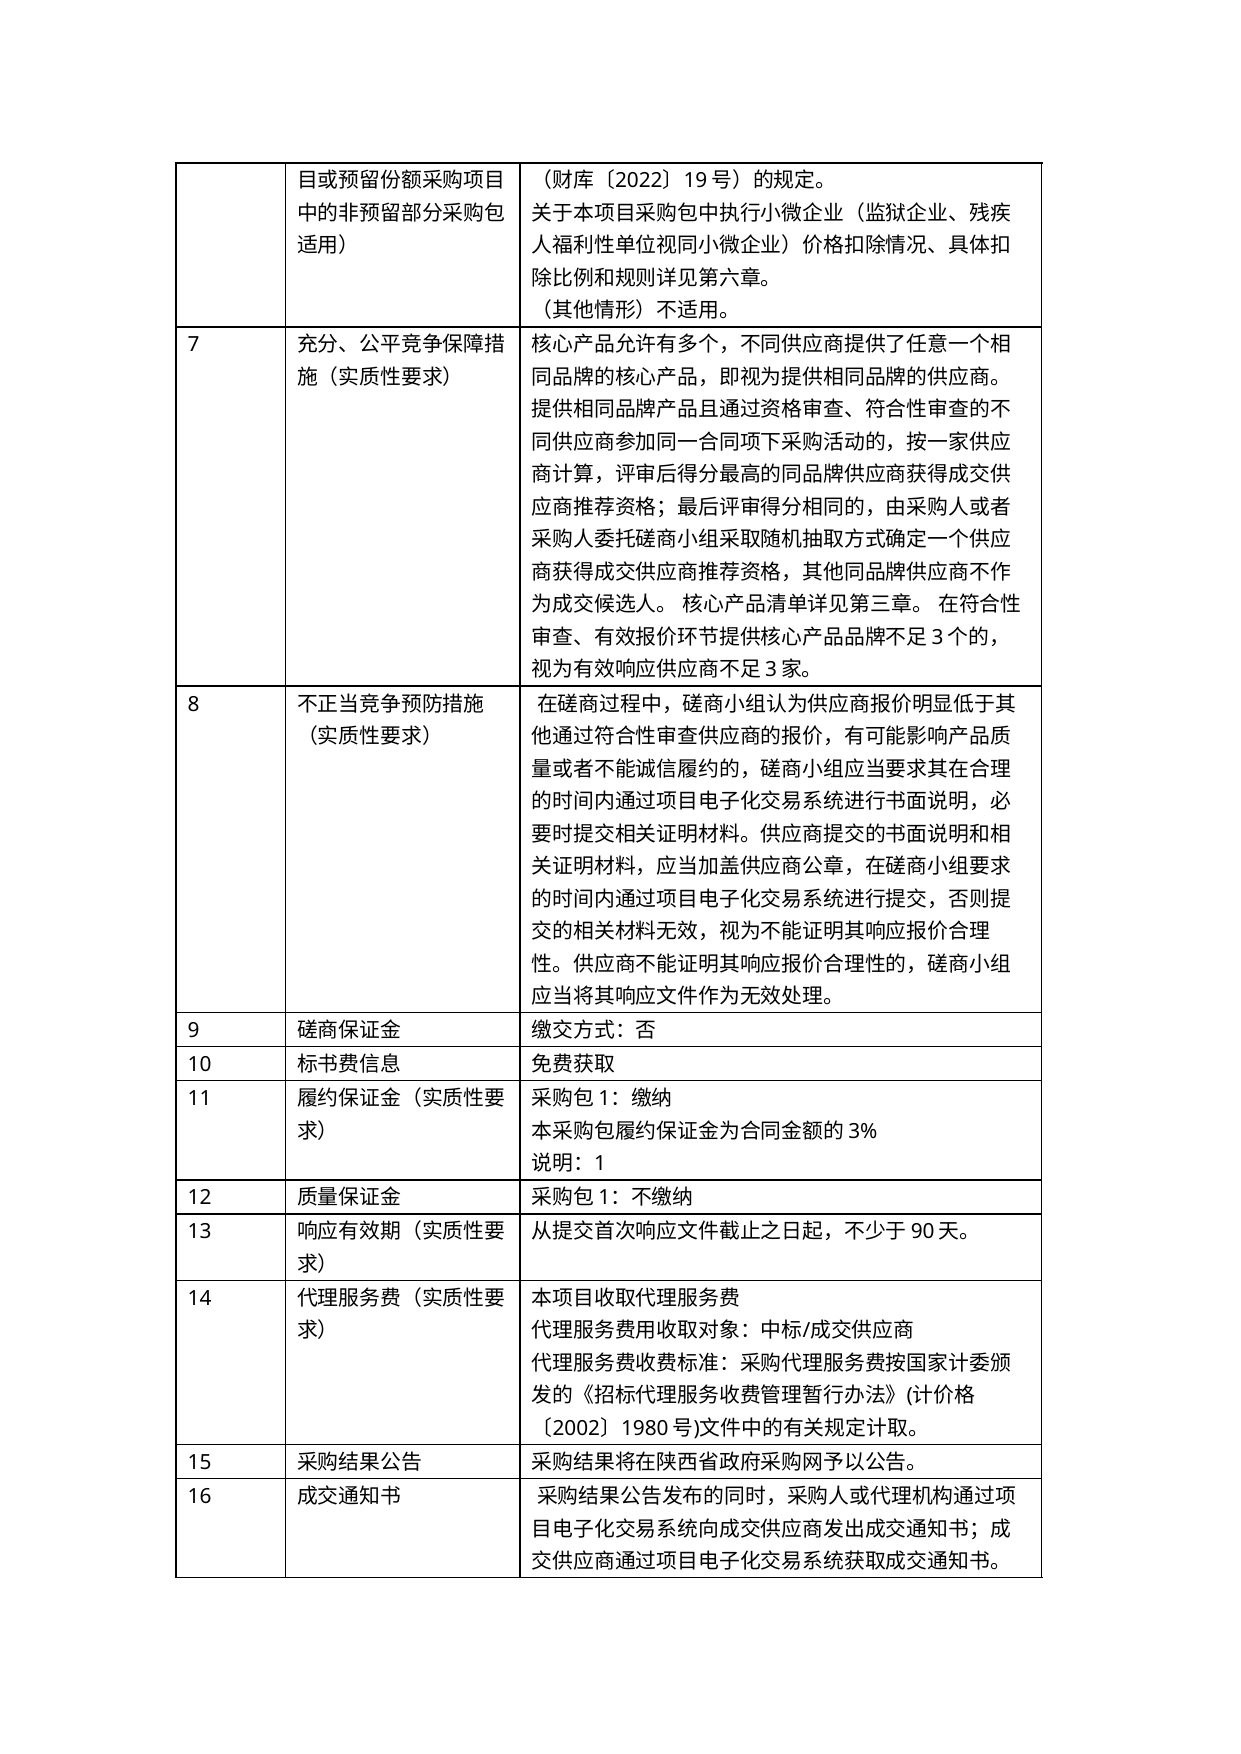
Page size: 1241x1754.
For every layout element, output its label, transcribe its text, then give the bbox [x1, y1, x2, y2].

table_cell 13 [177, 1215, 285, 1279]
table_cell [521, 164, 1041, 326]
table_cell 11 [177, 1081, 285, 1179]
table_cell 免费获取 [521, 1047, 1041, 1080]
table_cell 成交通知书 [286, 1479, 519, 1577]
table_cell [286, 164, 519, 326]
table_cell 磋商保证金 [286, 1013, 519, 1046]
table_cell 响应有效期（实质性要求） [286, 1215, 519, 1279]
table_cell 9 [177, 1013, 285, 1046]
table_cell 采购结果将在陕西省政府采购网予以公告。 [521, 1445, 1041, 1478]
table_cell 质量保证金 [286, 1181, 519, 1213]
table_cell 10 [177, 1047, 285, 1080]
table_cell 15 [177, 1445, 285, 1478]
table_cell 充分、公平竞争保障措施（实质性要求） [286, 328, 519, 685]
table_cell 标书费信息 [286, 1047, 519, 1080]
table_cell 采购结果公告 [286, 1445, 519, 1478]
table_cell 采购包1：不缴纳 [521, 1181, 1041, 1213]
table_cell 代理服务费（实质性要求） [286, 1281, 519, 1443]
table_cell 不正当竞争预防措施 （实质性要求） [286, 687, 519, 1012]
table_cell 8 [177, 687, 285, 1012]
table_cell 履约保证金（实质性要求） [286, 1081, 519, 1179]
table_cell 从提交首次响应文件截止之日起，不少于90天。 [521, 1215, 1041, 1279]
table_cell 14 [177, 1281, 285, 1443]
table_cell 采购结果公告发布的同时，采购人或代理机构通过项目电子化交易系统向成交供应商发出成交通知书；成交供应商通过项目电子化交易系统获取成交通知书。 [521, 1479, 1041, 1577]
table_cell 缴交方式：否 [521, 1013, 1041, 1046]
table_cell 7 [177, 328, 285, 685]
table_cell 采购包1：缴纳 本采购包履约保证金为合同金额的3% 说明：1 [521, 1081, 1041, 1179]
table_cell 本项目收取代理服务费 代理服务费用收取对象：中标/成交供应商 代理服务费收费标准：采购代理服务费按国家计委颁发的《招标代理服务收费管理暂行办法》(计价格〔2002〕1980号)文件中的有关规定计取。 [521, 1281, 1041, 1443]
table_cell 12 [177, 1181, 285, 1213]
table_cell 16 [177, 1479, 285, 1577]
table_cell 6 [177, 164, 285, 326]
table_cell 在磋商过程中，磋商小组认为供应商报价明显低于其他通过符合性审查供应商的报价，有可能影响产品质量或者不能诚信履约的，磋商小组应当要求其在合理的时间内通过项目电子化交易系统进行书面说明，必要时提交相关证明材料。供应商提交的书面说明和相关证明材料，应当加盖供应商公章，在磋商小组要求的时间内通过项目电子化交易系统进行提交，否则提交的相关材料无效，视为不能证明其响应报价合理性。供应商不能证明其响应报价合理性的，磋商小组应当将其响应文件作为无效处理。 [521, 687, 1041, 1012]
table_cell 核心产品允许有多个，不同供应商提供了任意一个相同品牌的核心产品，即视为提供相同品牌的供应商。 提供相同品牌产品且通过资格审查、符合性审查的不同供应商参加同一合同项下采购活动的，按一家供应商计算，评审后得分最高的同品牌供应商获得成交供应商推荐资格；最后评审得分相同的，由采购人或者采购人委托磋商小组采取随机抽取方式确定一个供应商获得成交供应商推荐资格，其他同品牌供应商不作为成交候选人。 核心产品清单详见第三章。 在符合性审查、有效报价环节提供核心产品品牌不足3个的，视为有效响应供应商不足3家。 [521, 328, 1041, 685]
